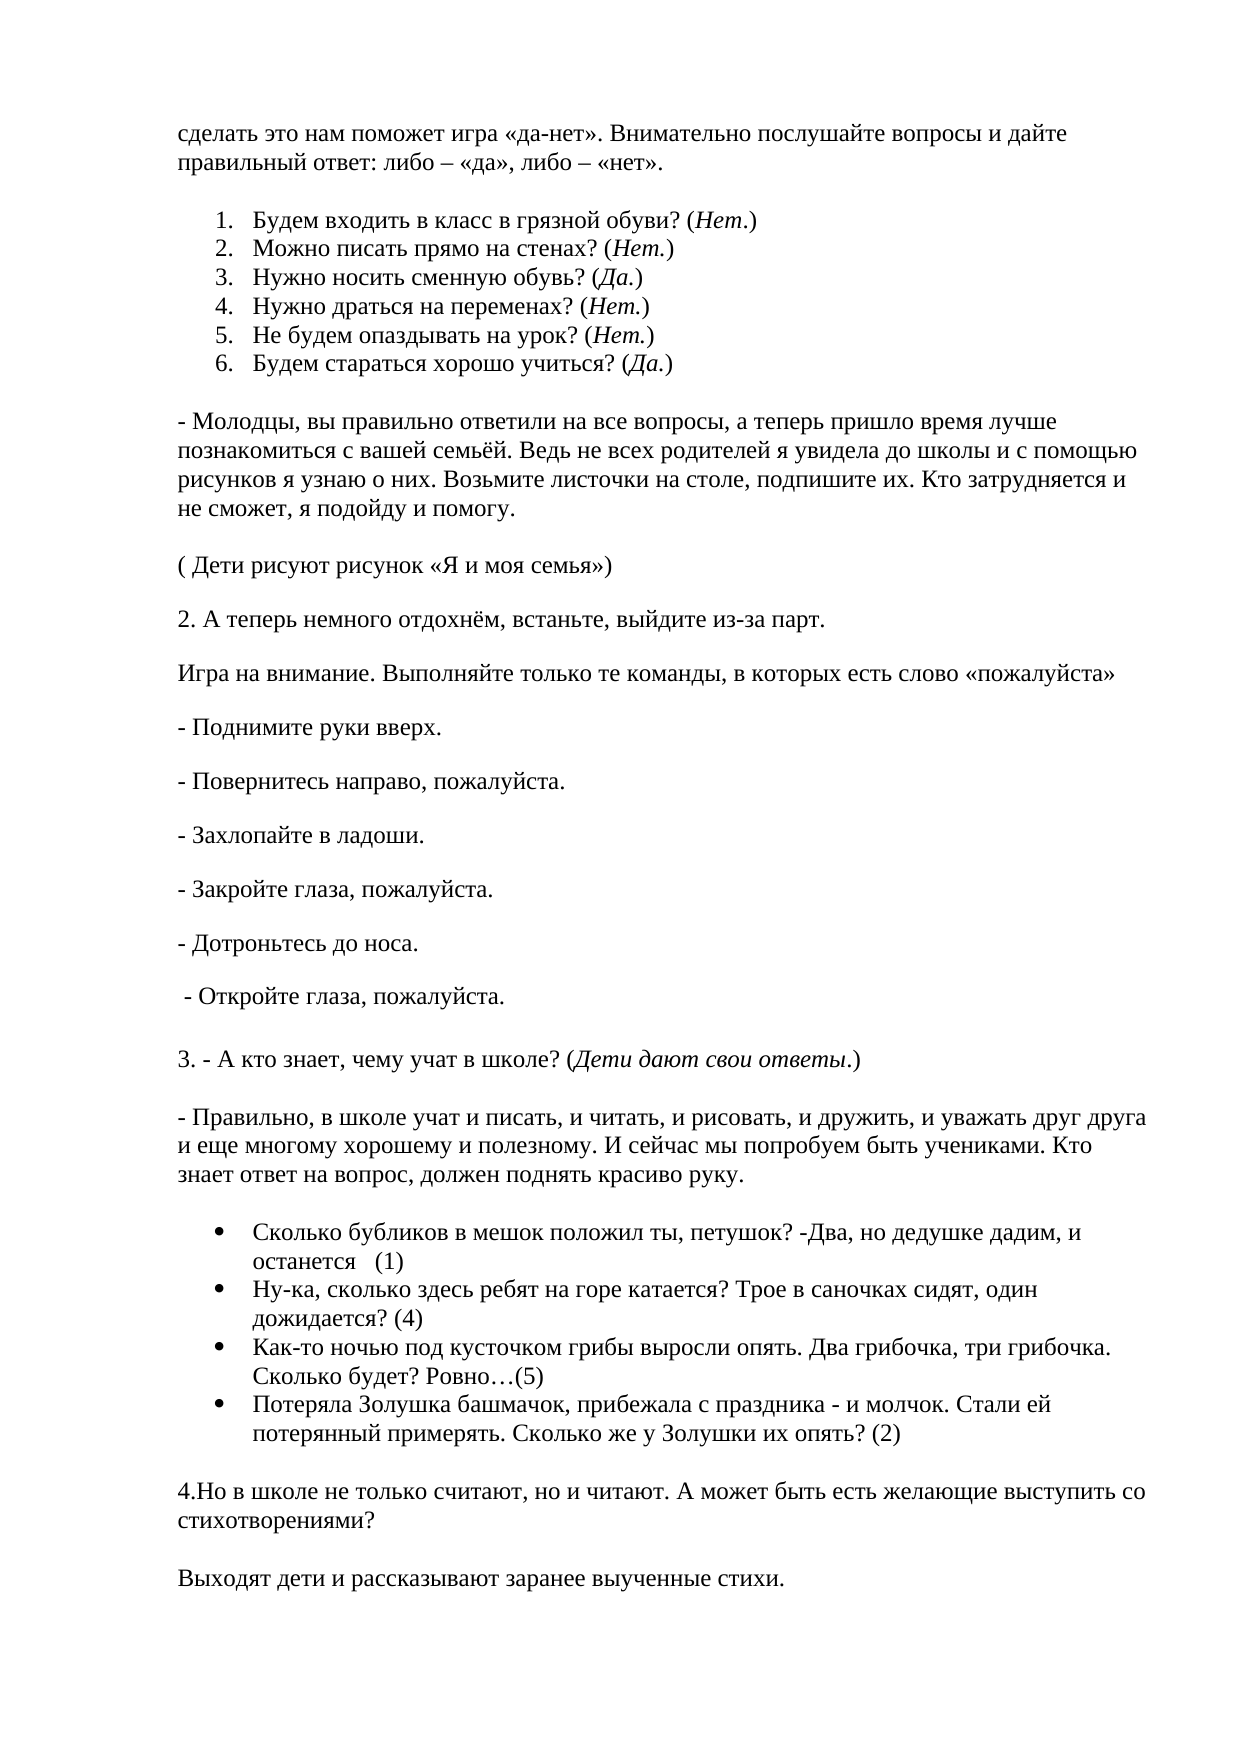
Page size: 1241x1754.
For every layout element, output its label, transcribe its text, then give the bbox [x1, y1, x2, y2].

list Не будем опаздывать на урок? (Нет.) [215, 320, 1152, 348]
list Потеряла Золушка башмачок, прибежала с праздника - и молчок. Стали ей потерянный примерять. Сколько же у Золушки их опять? (2) [215, 1389, 1152, 1447]
list Нужно драться на переменах? (Нет.) [215, 291, 1152, 320]
text - Захлопайте в ладоши. [177, 820, 1152, 849]
list Нужно носить сменную обувь? (Да.) [215, 262, 1152, 291]
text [177, 118, 1152, 176]
text - Молодцы, вы правильно ответили на все вопросы, а теперь пришло время лучше познакомиться с вашей семьёй. Ведь не всех родителей я увидела до школы и с помощью рисунков я узнаю о них. Возьмите листочки на столе, подпишите их. Кто затрудняется и не сможет, я подойду и помогу. [177, 406, 1152, 521]
list Как-то ночью под кусточком грибы выросли опять. Два грибочка, три грибочка. Сколько будет? Ровно…(5) [215, 1332, 1152, 1389]
text - Дотроньтесь до носа. [177, 928, 1152, 956]
text - Правильно, в школе учат и писать, и читать, и рисовать, и дружить, и уважать друг друга и еще многому хорошему и полезному. И сейчас мы попробуем быть учениками. Кто знает ответ на вопрос, должен поднять красиво руку. [177, 1102, 1152, 1188]
text 4.Но в школе не только считают, но и читают. А может быть есть желающие выступить со стихотворениями? [177, 1476, 1152, 1534]
text Выходят дети и рассказывают заранее выученные стихи. [177, 1563, 1152, 1592]
text 2. А теперь немного отдохнём, встаньте, выйдите из-за парт. [177, 604, 1152, 633]
text 3. - А кто знает, чему учат в школе? (Дети дают свои ответы.) [177, 1044, 1152, 1072]
list Можно писать прямо на стенах? (Нет.) [215, 233, 1152, 262]
text - Повернитесь направо, пожалуйста. [177, 766, 1152, 795]
text Игра на внимание. Выполняйте только те команды, в которых есть слово «пожалуйста» [177, 658, 1152, 687]
list Будем входить в класс в грязной обуви? (Нет.) [215, 205, 1152, 233]
text - Закройте глаза, пожалуйста. [177, 874, 1152, 902]
list Сколько бубликов в мешок положил ты, петушок? -Два, но дедушке дадим, и останется (1) [215, 1217, 1152, 1274]
text - Откройте глаза, пожалуйста. [177, 981, 1152, 1010]
list Будем стараться хорошо учиться? (Да.) [215, 348, 1152, 377]
list Ну-ка, сколько здесь ребят на горе катается? Трое в саночках сидят, один дожидается? (4) [215, 1274, 1152, 1332]
text ( Дети рисуют рисунок «Я и моя семья») [177, 551, 1152, 579]
text - Поднимите руки вверх. [177, 712, 1152, 741]
